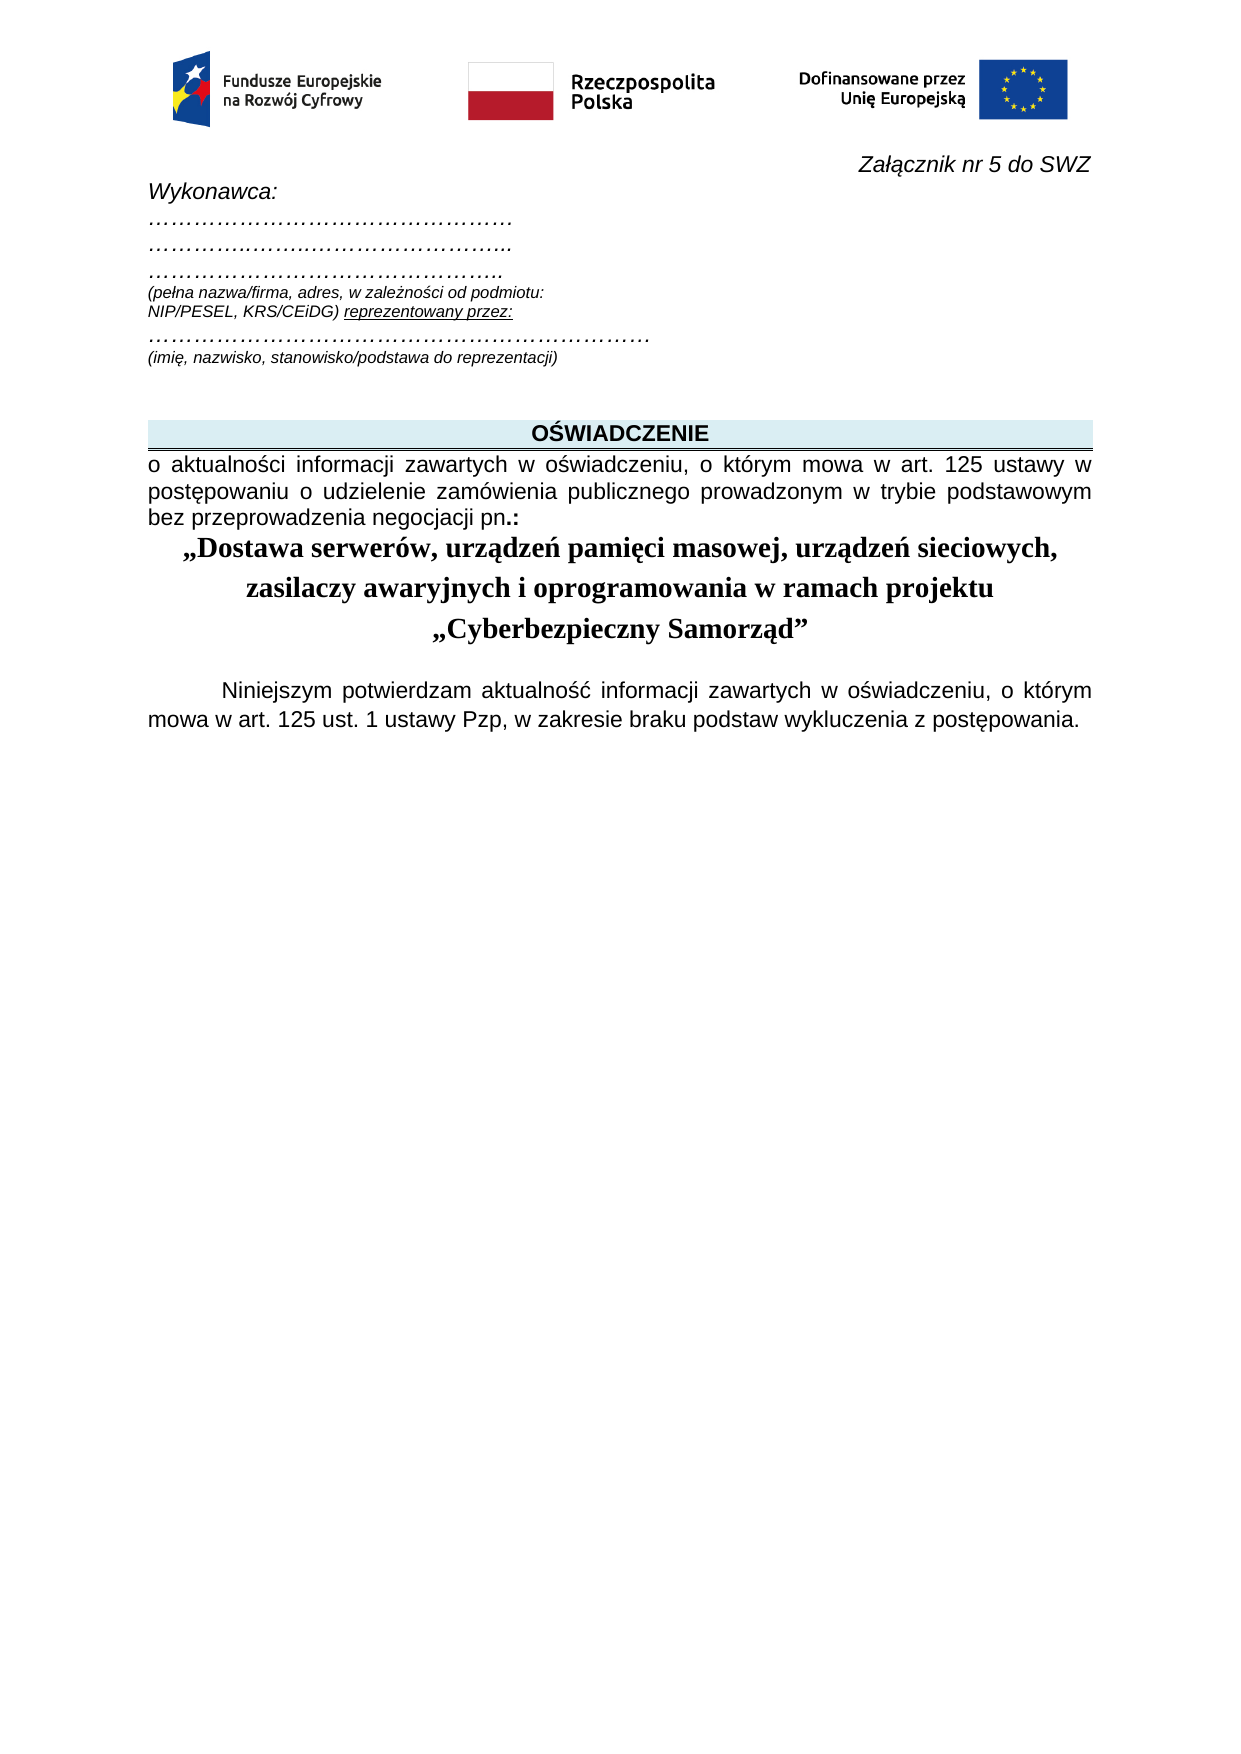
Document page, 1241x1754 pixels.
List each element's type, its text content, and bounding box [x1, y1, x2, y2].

text o aktualności informacji zawartych w oświadczeniu, o którym mowa w art. 125 ustawy w postępowaniu o udzielenie zamówienia publicznego prowadzonym w trybie podstawowym bez przeprowadzenia negocjacji pn.: [148, 451, 1093, 530]
text ……………………………………………………..……..……………………...……………………………………….. [148, 204, 517, 283]
text Załącznik nr 5 do SWZ [738, 152, 1093, 178]
picture [147, 24, 1093, 152]
text Niniejszym potwierdzam aktualność informacji zawartych w oświadczeniu, o którym mowa w art. 125 ust. 1 ustawy Pzp, w zakresie braku podstaw wykluczenia z postępowania. [148, 677, 1093, 733]
text (pełna nazwa/firma, adres, w zależności od podmiotu: [148, 283, 664, 302]
title „Dostawa serwerów, urządzeń pamięci masowej, urządzeń sieciowych, zasilaczy awaryjnych i oprogramowania w ramach projektu „Cyberbezpieczny Samorząd” [148, 530, 1093, 644]
text OŚWIADCZENIE [148, 420, 1093, 448]
text Wykonawca: [148, 178, 1093, 204]
text (imię, nazwisko, stanowisko/podstawa do reprezentacji) [148, 348, 664, 367]
text NIP/PESEL, KRS/CEiDG) reprezentowany przez: [148, 302, 664, 321]
text ………………………………………………………… [148, 321, 664, 348]
